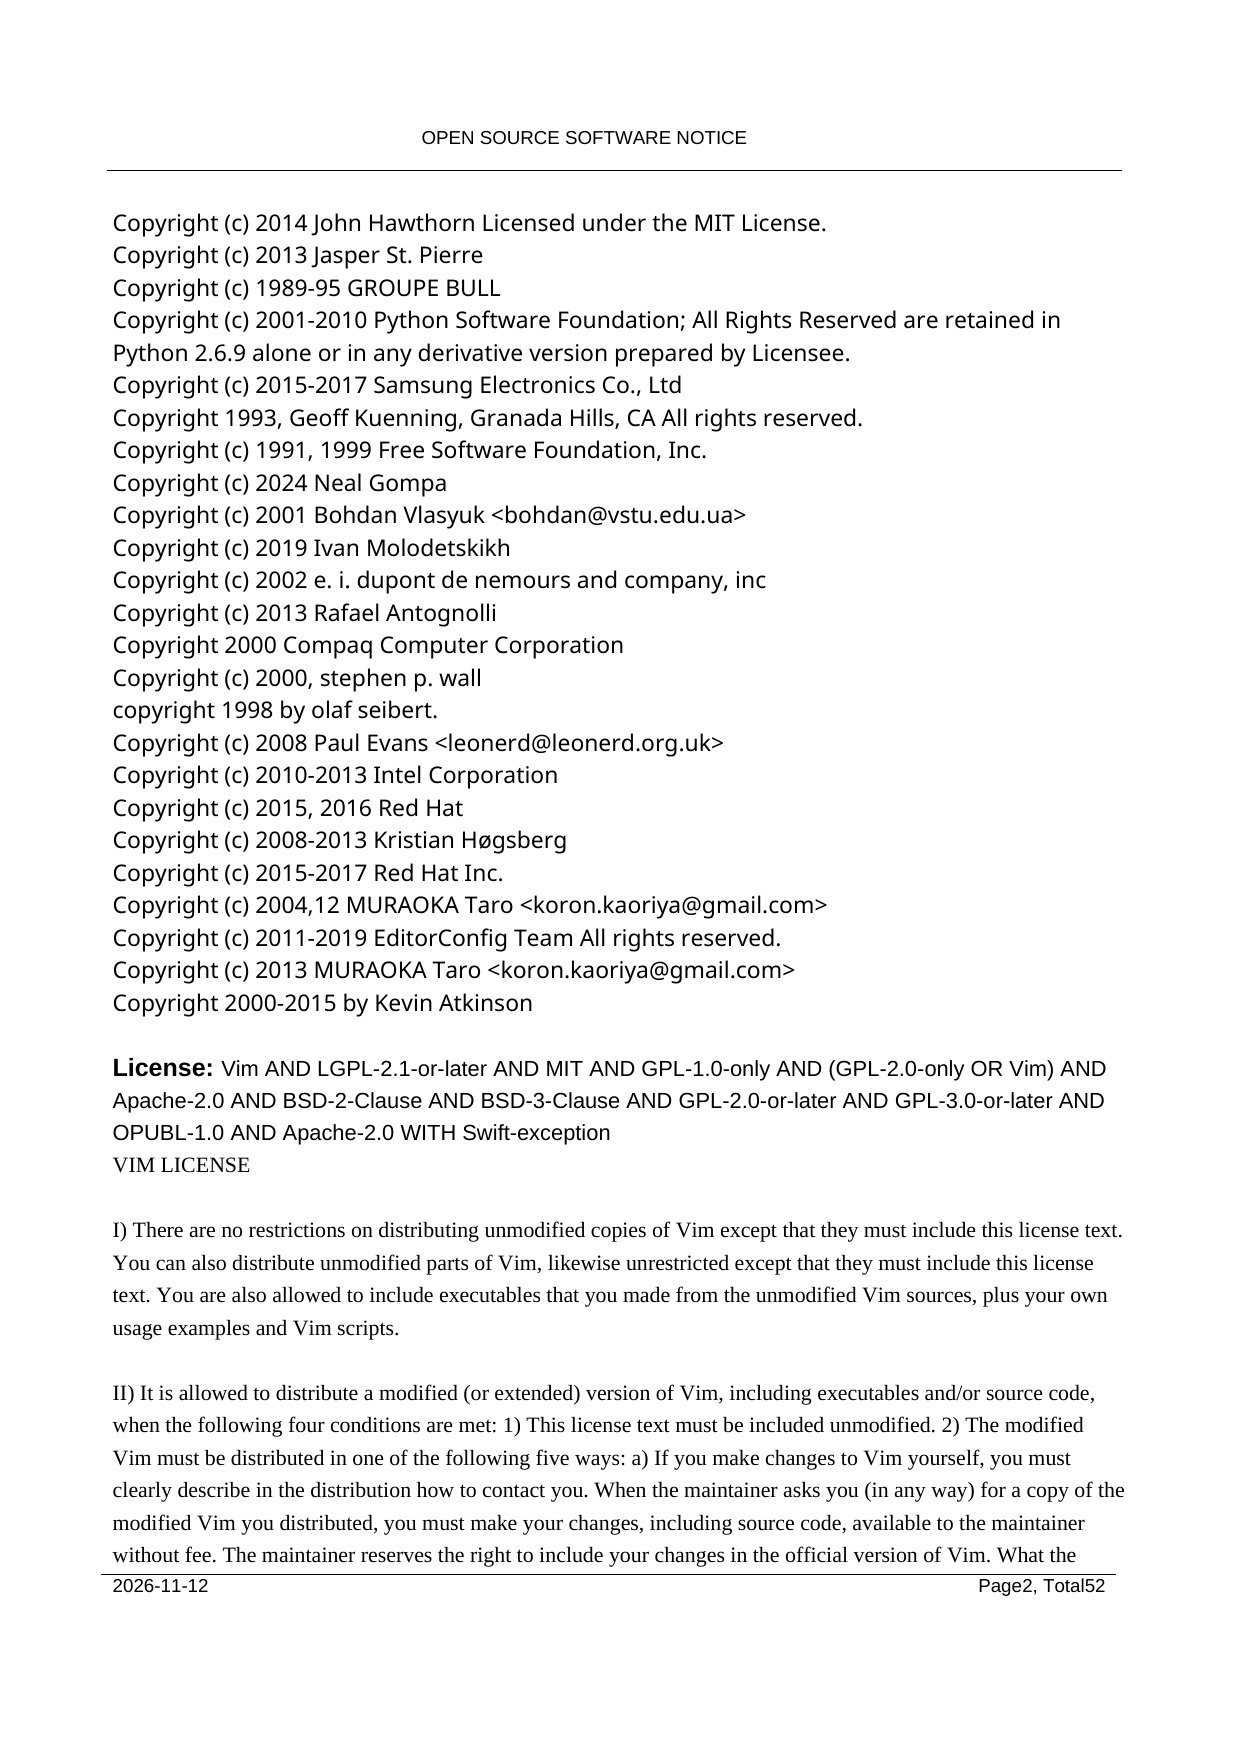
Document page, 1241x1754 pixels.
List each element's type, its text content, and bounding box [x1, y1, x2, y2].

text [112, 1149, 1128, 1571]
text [112, 206, 1128, 1051]
text License: Vim AND LGPL-2.1-or-later AND MIT AND GPL-1.0-only AND (GPL-2.0-only OR Vim) AND Apache-2.0 AND BSD-2-Clause AND BSD-3-Clause AND GPL-2.0-or-later AND GPL-3.0-or-later AND OPUBL-1.0 AND Apache-2.0 WITH Swift-exception [112, 1051, 1128, 1149]
